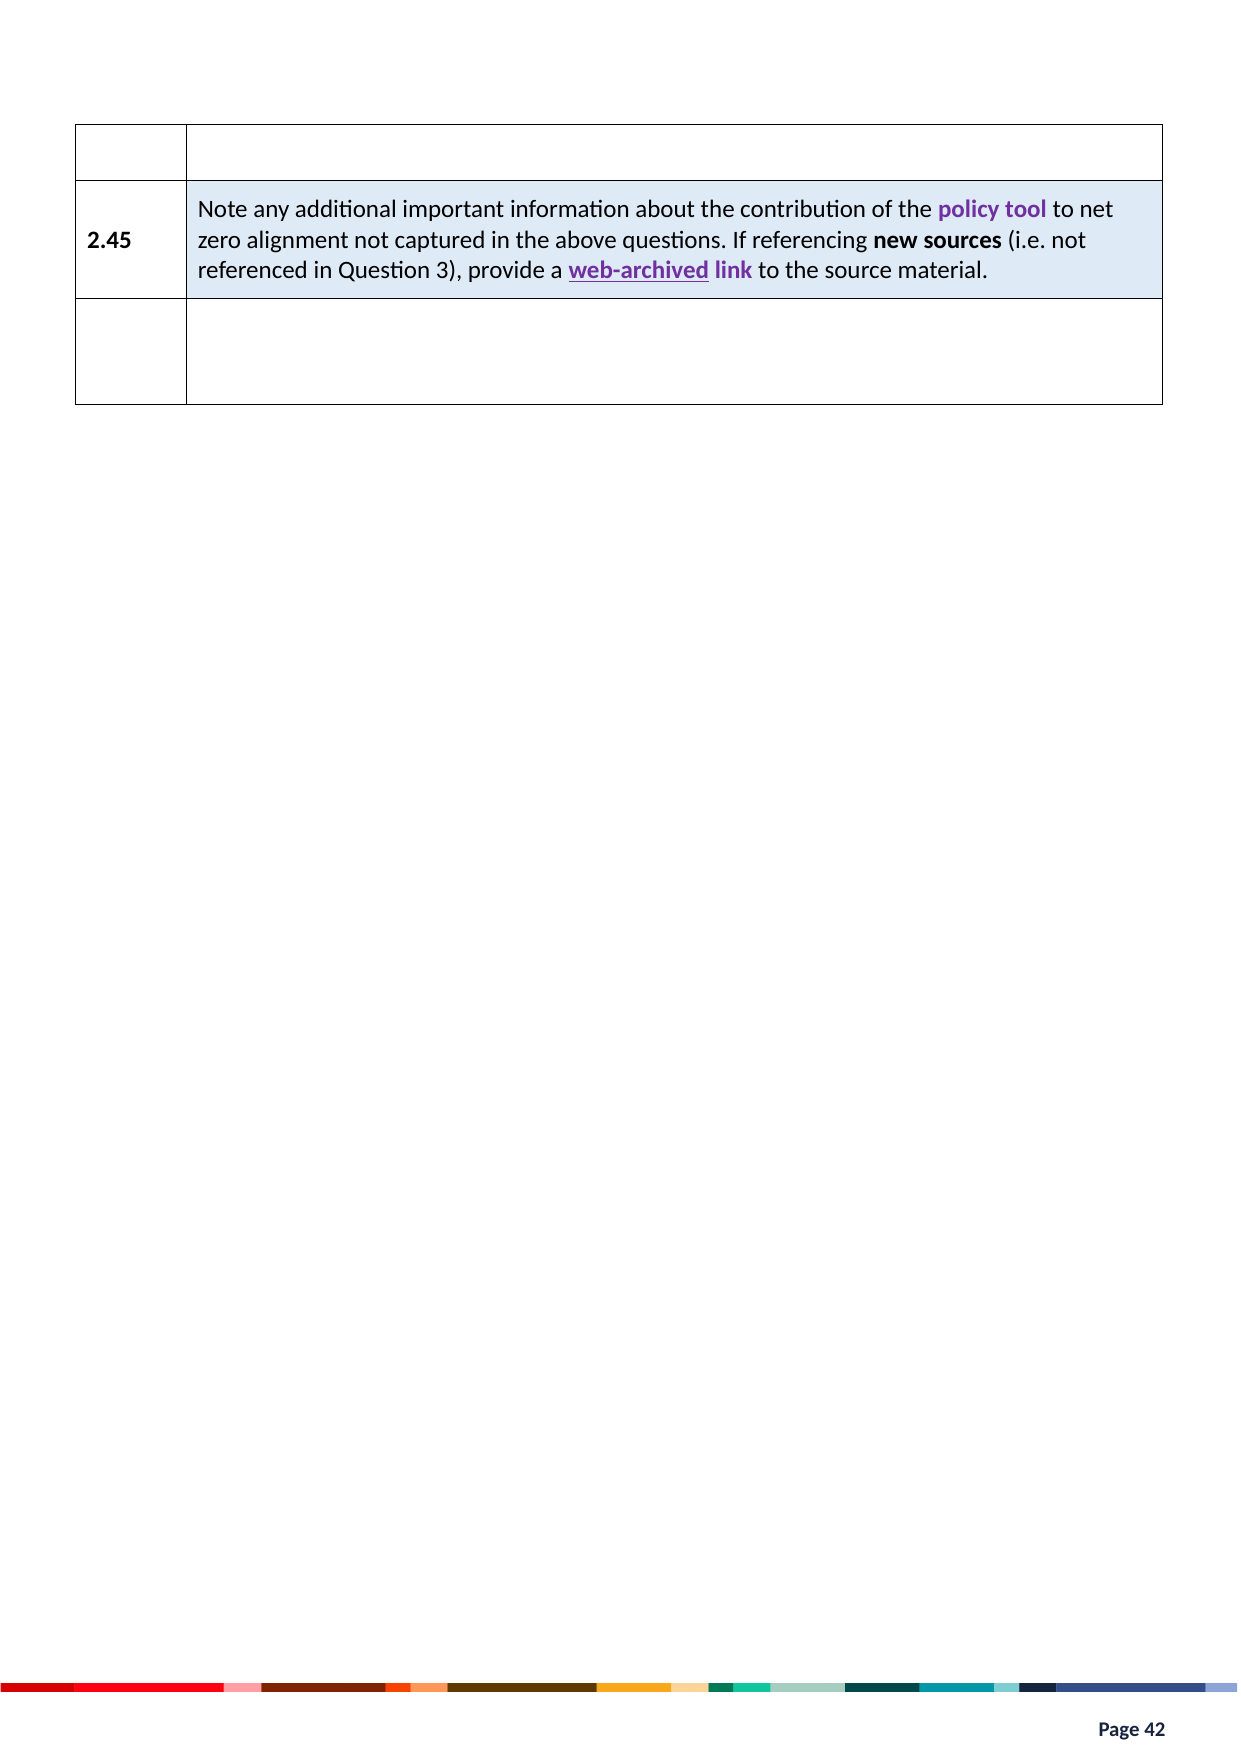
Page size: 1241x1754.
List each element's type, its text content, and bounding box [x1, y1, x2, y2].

table_cell Note any additional important information about the contribution of the policy tool to net zero alignment not captured in the above questions. If referencing new sources (i.e. not referenced in Question 3), provide a web-archived link to the source material. [187, 181, 1162, 298]
table_cell [187, 125, 1162, 180]
table_cell [76, 299, 186, 404]
table_cell [76, 125, 186, 180]
table_cell 2.45 [76, 181, 186, 298]
table_cell [187, 299, 1162, 404]
picture [0, 1683, 1236, 1692]
